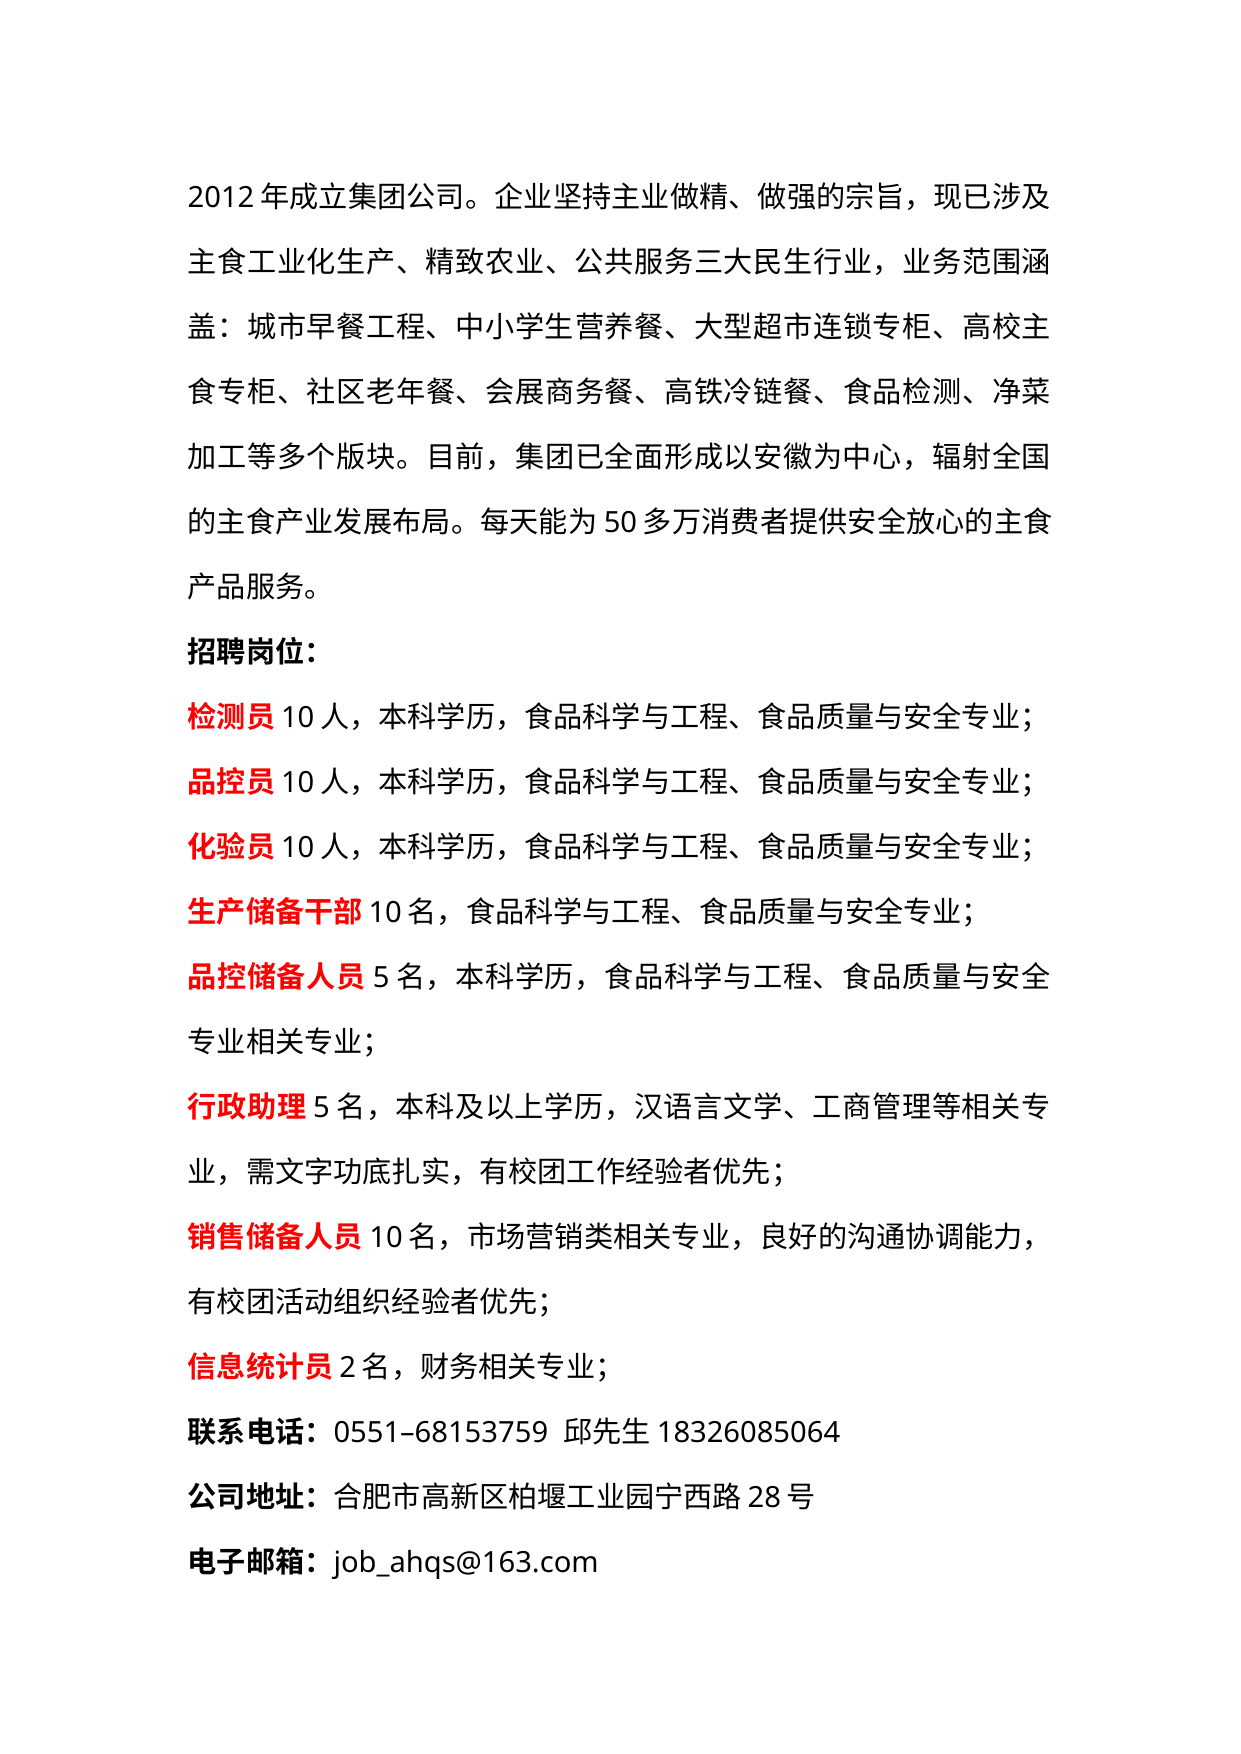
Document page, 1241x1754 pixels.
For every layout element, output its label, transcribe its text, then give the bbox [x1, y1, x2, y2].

text 招聘岗位： [187, 617, 1053, 682]
text 行政助理5名，本科及以上学历，汉语言文学、工商管理等相关专业，需文字功底扎实，有校团工作经验者优先； [187, 1072, 1053, 1202]
text 化验员10人，本科学历，食品科学与工程、食品质量与安全专业； [187, 812, 1053, 877]
text 检测员10人，本科学历，食品科学与工程、食品质量与安全专业； [187, 682, 1053, 747]
text 公司地址：合肥市高新区柏堰工业园宁西路28号 [187, 1462, 1053, 1527]
text 联系电话：0551–68153759 邱先生18326085064 [187, 1397, 1053, 1462]
text 品控员10人，本科学历，食品科学与工程、食品质量与安全专业； [187, 747, 1053, 812]
text 销售储备人员10名，市场营销类相关专业，良好的沟通协调能力，有校团活动组织经验者优先； [187, 1202, 1053, 1332]
text 生产储备干部10名，食品科学与工程、食品质量与安全专业； [187, 877, 1053, 942]
text 电子邮箱：job_ahqs@163.com [187, 1527, 1053, 1592]
text 信息统计员2名，财务相关专业； [187, 1332, 1053, 1397]
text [187, 162, 1053, 617]
text 品控储备人员5名，本科学历，食品科学与工程、食品质量与安全专业相关专业； [187, 942, 1053, 1072]
